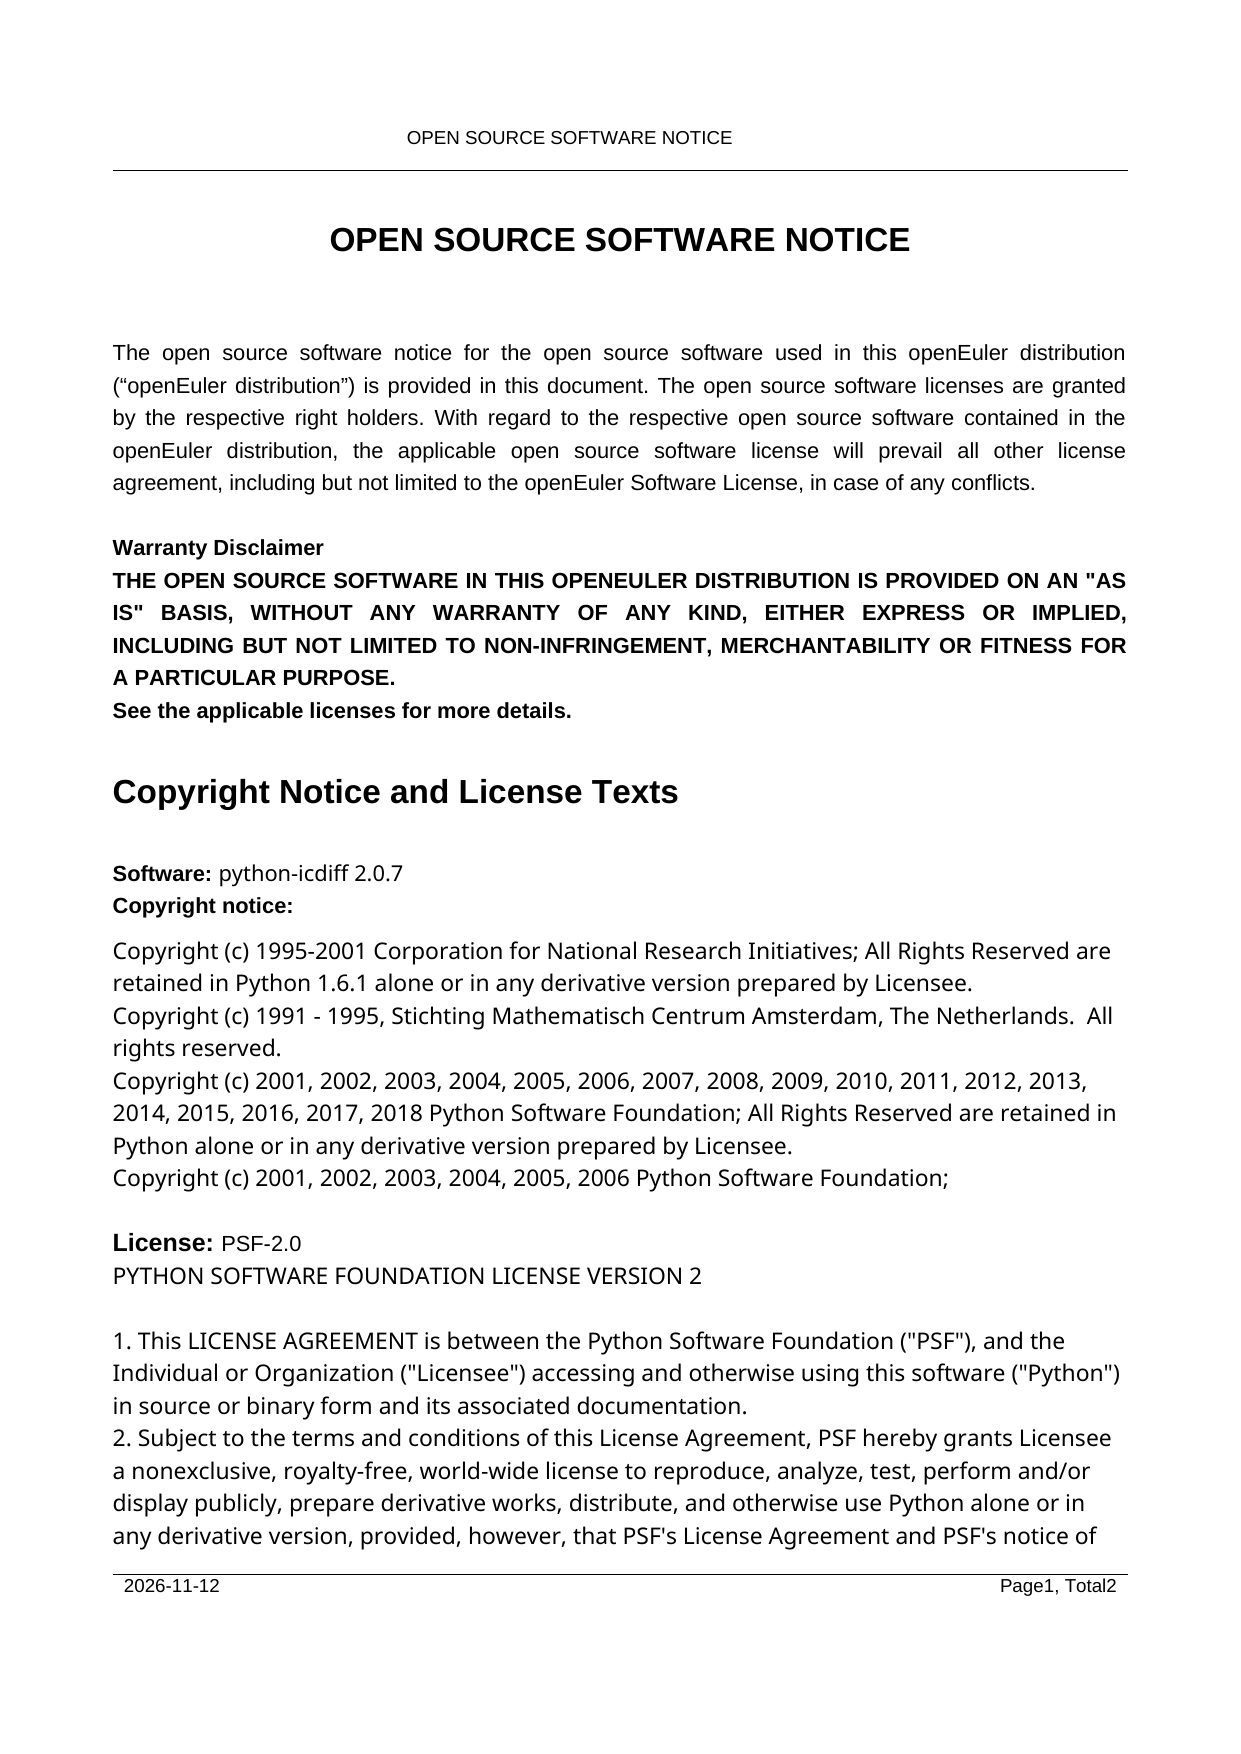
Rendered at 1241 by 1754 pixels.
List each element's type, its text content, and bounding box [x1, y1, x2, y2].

text Copyright (c) 1995-2001 Corporation for National Research Initiatives; All Rights Reserved are retained in Python 1.6.1 alone or in any derivative version prepared by Licensee. [112, 934, 1128, 999]
text The open source software notice for the open source software used in this openEuler distribution (“openEuler distribution”) is provided in this document. The open source software licenses are granted by the respective right holders. With regard to the respective open source software contained in the openEuler distribution, the applicable open source software license will prevail all other license agreement, including but not limited to the openEuler Software License, in case of any conflicts. [112, 336, 1128, 499]
text Copyright Notice and License Texts [112, 759, 1128, 824]
text 1. This LICENSE AGREEMENT is between the Python Software Foundation ("PSF"), and the Individual or Organization ("Licensee") accessing and otherwise using this software ("Python") in source or binary form and its associated documentation. [112, 1324, 1128, 1421]
text Copyright (c) 1991 - 1995, Stichting Mathematisch Centrum Amsterdam, The Netherlands. All rights reserved. Copyright (c) 2001, 2002, 2003, 2004, 2005, 2006, 2007, 2008, 2009, 2010, 2011, 2012, 2013, 2014, 2015, 2016, 2017, 2018 Python Software Foundation; All Rights Reserved are retained in Python alone or in any derivative version prepared by Licensee. Copyright (c) 2001, 2002, 2003, 2004, 2005, 2006 Python Software Foundation; [112, 999, 1128, 1226]
text OPEN SOURCE SOFTWARE NOTICE [112, 206, 1128, 271]
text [112, 1421, 1128, 1551]
text License: PSF-2.0 [112, 1226, 1128, 1259]
text THE OPEN SOURCE SOFTWARE IN THIS OPENEULER DISTRIBUTION IS PROVIDED ON AN "AS IS" BASIS, WITHOUT ANY WARRANTY OF ANY KIND, EITHER EXPRESS OR IMPLIED, INCLUDING BUT NOT LIMITED TO NON-INFRINGEMENT, MERCHANTABILITY OR FITNESS FOR A PARTICULAR PURPOSE. See the applicable licenses for more details. [112, 564, 1128, 726]
text Warranty Disclaimer [112, 531, 1128, 564]
text PYTHON SOFTWARE FOUNDATION LICENSE VERSION 2 [112, 1259, 1128, 1291]
text Copyright notice: [112, 889, 1128, 921]
title Software: python-icdiff 2.0.7 [112, 856, 1128, 889]
